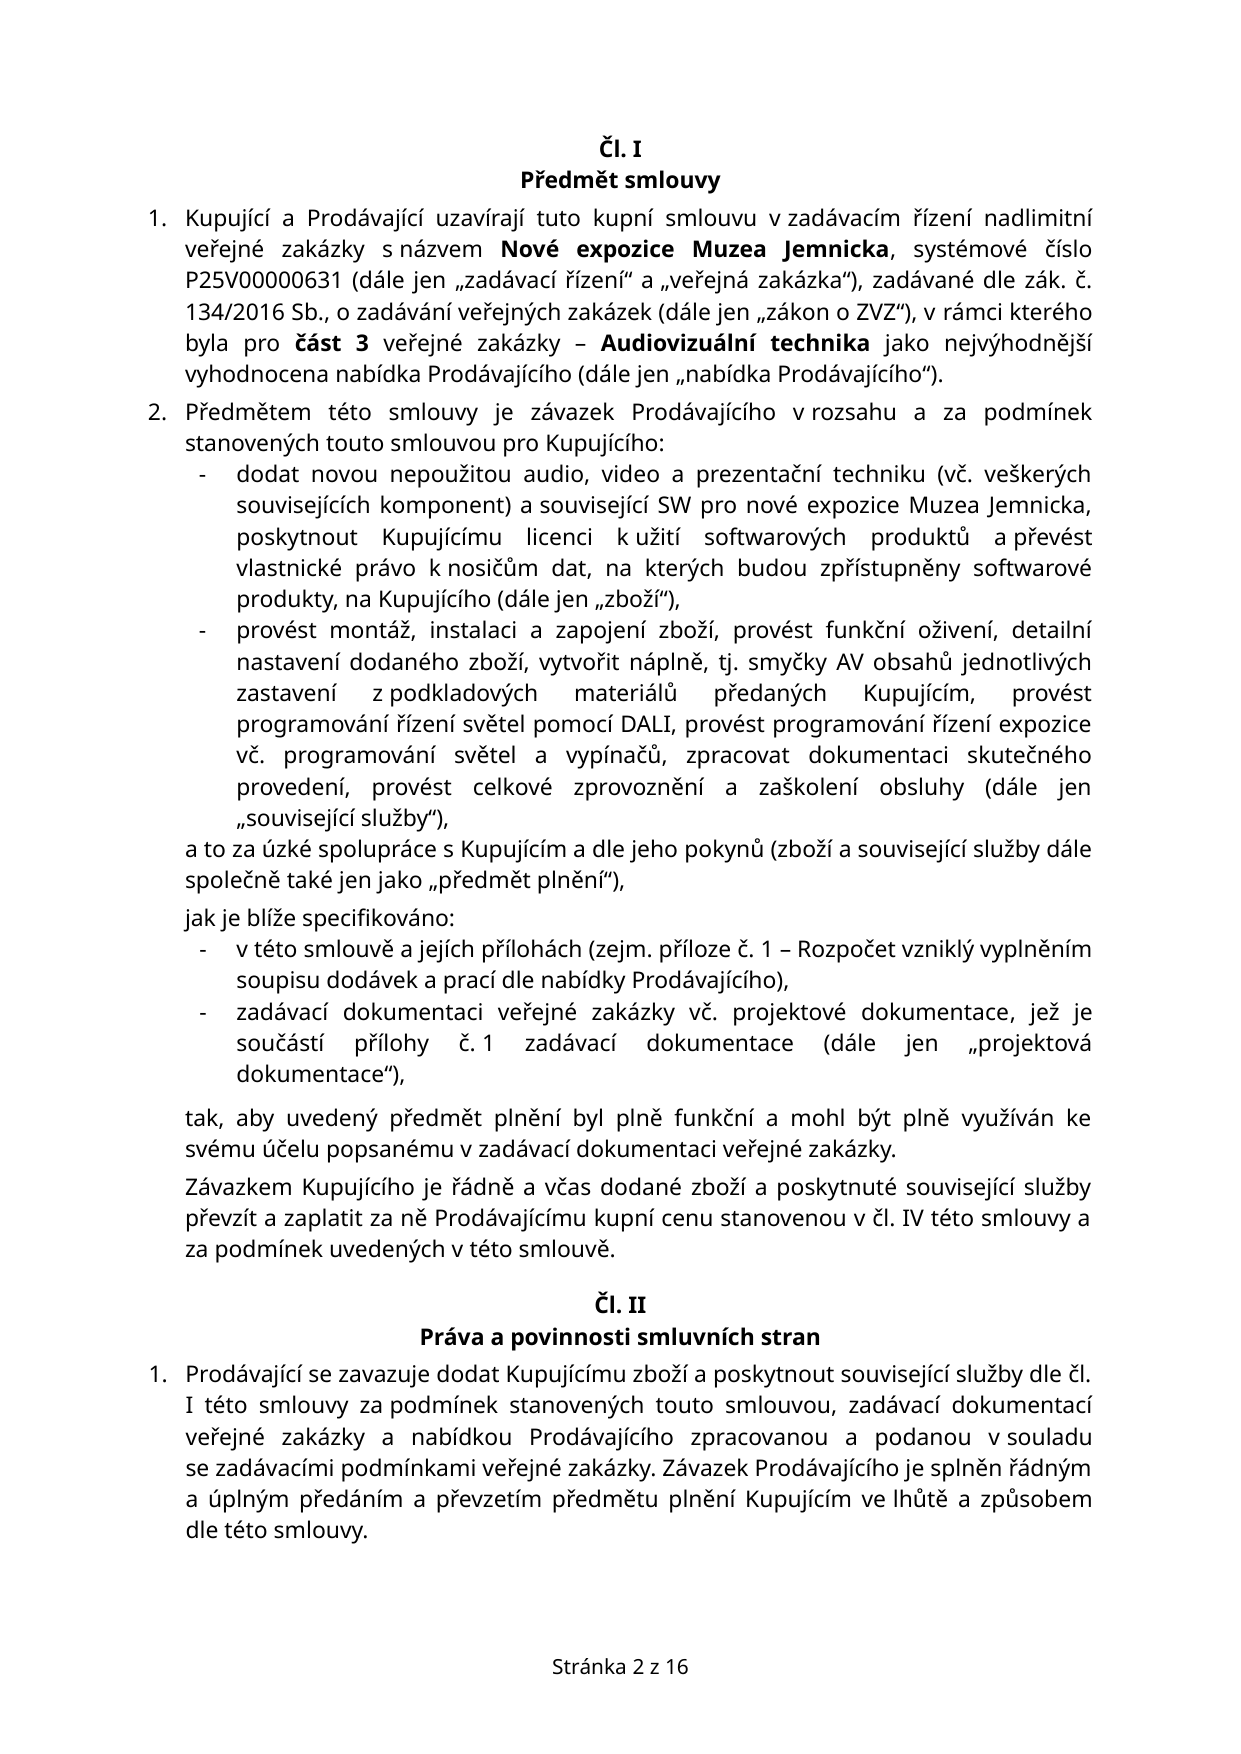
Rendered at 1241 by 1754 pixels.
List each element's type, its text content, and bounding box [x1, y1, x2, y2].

subtitle Prodávající se zavazuje dodat Kupujícímu zboží a poskytnout související služby dle čl. I této smlouvy za podmínek stanovených touto smlouvou, zadávací dokumentací veřejné zakázky a nabídkou Prodávajícího zpracovanou a podanou v souladu se zadávacími podmínkami veřejné zakázky. Závazek Prodávajícího je splněn řádným a úplným předáním a převzetím předmětu plnění Kupujícím ve lhůtě a způsobem dle této smlouvy. [148, 1358, 1093, 1545]
subtitle v této smlouvě a jejích přílohách (zejm. příloze č. 1 – Rozpočet vzniklý vyplněním soupisu dodávek a prací dle nabídky Prodávajícího), [199, 933, 1093, 995]
subtitle zadávací dokumentaci veřejné zakázky vč. projektové dokumentace, jež je součástí přílohy č. 1 zadávací dokumentace (dále jen „projektová dokumentace“), [199, 995, 1093, 1089]
subtitle Kupující a Prodávající uzavírají tuto kupní smlouvu v zadávacím řízení nadlimitní veřejné zakázky s názvem Nové expozice Muzea Jemnicka, systémové číslo P25V00000631 (dále jen „zadávací řízení“ a „veřejná zakázka“), zadávané dle zák. č. 134/2016 Sb., o zadávání veřejných zakázek (dále jen „zákon o ZVZ“), v rámci kterého byla pro část 3 veřejné zakázky – Audiovizuální technika jako nejvýhodnější vyhodnocena nabídka Prodávajícího (dále jen „nabídka Prodávajícího“). [148, 202, 1093, 389]
subtitle jak je blíže specifikováno: [185, 902, 1093, 933]
subtitle Závazkem Kupujícího je řádně a včas dodané zboží a poskytnuté související služby převzít a zaplatit za ně Prodávajícímu kupní cenu stanovenou v čl. IV této smlouvy a za podmínek uvedených v této smlouvě. [185, 1170, 1093, 1264]
subtitle Předmět smlouvy [148, 164, 1093, 195]
subtitle Předmětem této smlouvy je závazek Prodávajícího v rozsahu a za podmínek stanovených touto smlouvou pro Kupujícího: [148, 395, 1093, 458]
subtitle dodat novou nepoužitou audio, video a prezentační techniku (vč. veškerých souvisejících komponent) a související SW pro nové expozice Muzea Jemnicka, poskytnout Kupujícímu licenci k užití softwarových produktů a převést vlastnické právo k nosičům dat, na kterých budou zpřístupněny softwarové produkty, na Kupujícího (dále jen „zboží“), [199, 458, 1093, 614]
subtitle provést montáž, instalaci a zapojení zboží, provést funkční oživení, detailní nastavení dodaného zboží, vytvořit náplně, tj. smyčky AV obsahů jednotlivých zastavení z podkladových materiálů předaných Kupujícím, provést programování řízení světel pomocí DALI, provést programování řízení expozice vč. programování světel a vypínačů, zpracovat dokumentaci skutečného provedení, provést celkové zprovoznění a zaškolení obsluhy (dále jen „související služby“), [199, 614, 1093, 833]
subtitle a to za úzké spolupráce s Kupujícím a dle jeho pokynů (zboží a související služby dále společně také jen jako „předmět plnění“), [185, 833, 1093, 895]
subtitle Čl. II [148, 1289, 1093, 1320]
subtitle Práva a povinnosti smluvních stran [148, 1320, 1093, 1352]
subtitle tak, aby uvedený předmět plnění byl plně funkční a mohl být plně využíván ke svému účelu popsanému v zadávací dokumentaci veřejné zakázky. [185, 1102, 1093, 1164]
subtitle Čl. I [148, 133, 1093, 164]
